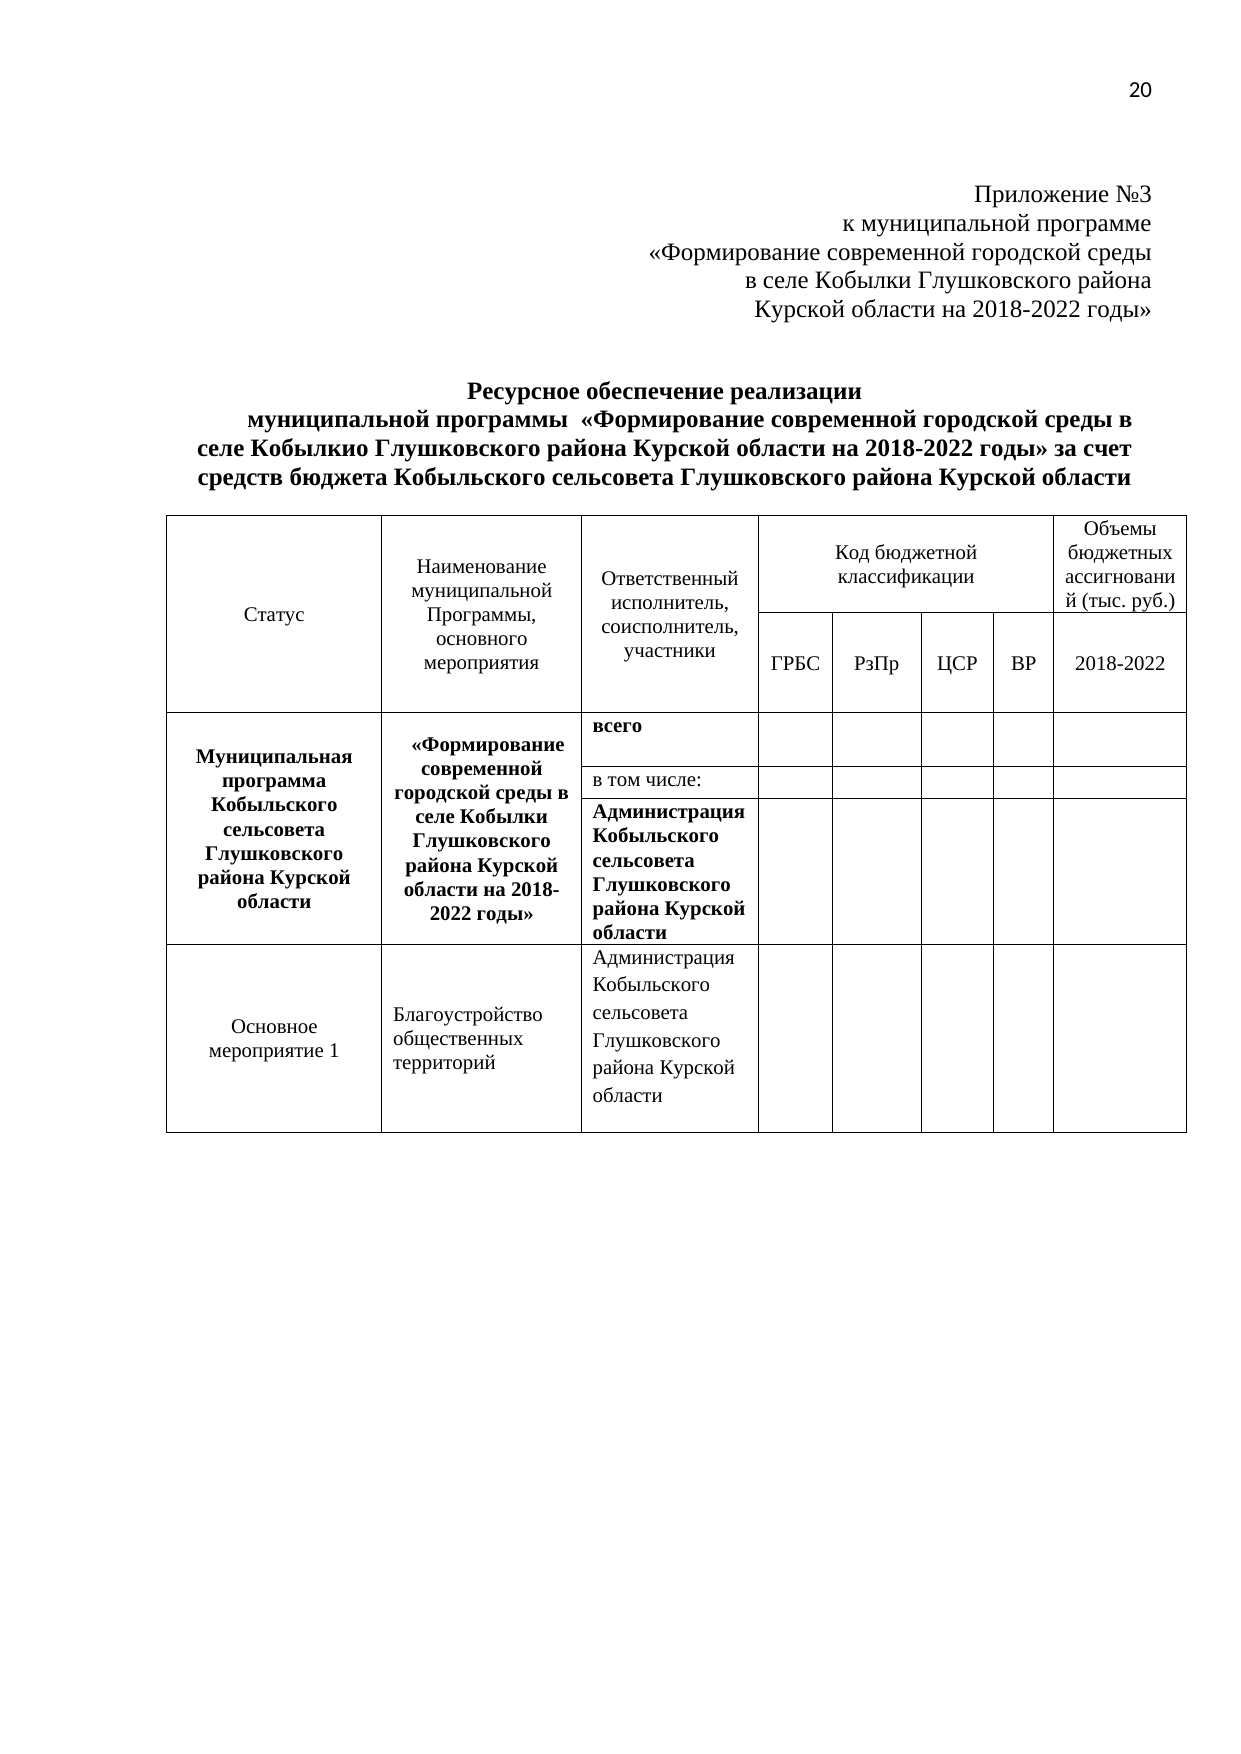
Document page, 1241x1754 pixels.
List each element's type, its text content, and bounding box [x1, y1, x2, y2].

table_header Код бюджетной классификации [759, 516, 1053, 612]
table_cell ЦСР [922, 613, 993, 712]
table_cell Администрация Кобыльского сельсовета Глушковского района Курской области [582, 945, 758, 1132]
table_header Ответственный исполнитель, соисполнитель, участники [582, 516, 758, 712]
text Приложение №3 [177, 179, 1152, 208]
table_cell в том числе: [582, 767, 758, 798]
table_cell [922, 767, 993, 798]
table_cell [922, 945, 993, 1132]
table_cell [833, 799, 921, 944]
table_cell [759, 945, 832, 1132]
table_cell [759, 799, 832, 944]
table_cell [833, 945, 921, 1132]
table_cell [922, 799, 993, 944]
title Ресурсное обеспечение реализации [177, 376, 1152, 404]
title к муниципальной программе [177, 208, 1152, 237]
table_cell ГРБС [759, 613, 832, 712]
table_cell [922, 713, 993, 766]
table_cell Муниципальная программа Кобыльского сельсовета Глушковского района Курской области [167, 713, 381, 944]
text в селе Кобылки Глушковского района [177, 266, 1152, 294]
table_cell Благоустройство общественных территорий [382, 945, 581, 1132]
table_cell Администрация Кобыльского сельсовета Глушковского района Курской области [582, 799, 758, 944]
text муниципальной программы «Формирование современной городской среды в селе Кобылкио Глушковского района Курской области на 2018-2022 годы» за счет средств бюджета Кобыльского сельсовета Глушковского района Курской области [177, 404, 1152, 491]
table_cell [1054, 713, 1186, 766]
table_header Объемы бюджетных ассигнований (тыс. руб.) [1054, 516, 1186, 612]
table_cell [994, 945, 1053, 1132]
text Курской области на 2018-2022 годы» [177, 294, 1152, 323]
table_cell [833, 767, 921, 798]
table_cell [833, 713, 921, 766]
table_cell [994, 713, 1053, 766]
table_header Статус [167, 516, 381, 712]
table_cell [759, 767, 832, 798]
table_cell [1054, 945, 1186, 1132]
table_cell [759, 713, 832, 766]
table_cell [994, 799, 1053, 944]
table_cell «Формирование современной городской среды в селе Кобылки Глушковского района Курской области на 2018-2022 годы» [382, 713, 581, 944]
table_cell РзПр [833, 613, 921, 712]
text «Формирование современной городской среды [177, 237, 1152, 266]
table_cell [994, 767, 1053, 798]
table_header Наименование муниципальной Программы, основного мероприятия [382, 516, 581, 712]
table_cell Основное мероприятие 1 [167, 945, 381, 1132]
table_cell 2018-2022 [1054, 613, 1186, 712]
table_cell [1054, 799, 1186, 944]
table_cell всего [582, 713, 758, 766]
table_cell ВР [994, 613, 1053, 712]
table_cell [1054, 767, 1186, 798]
